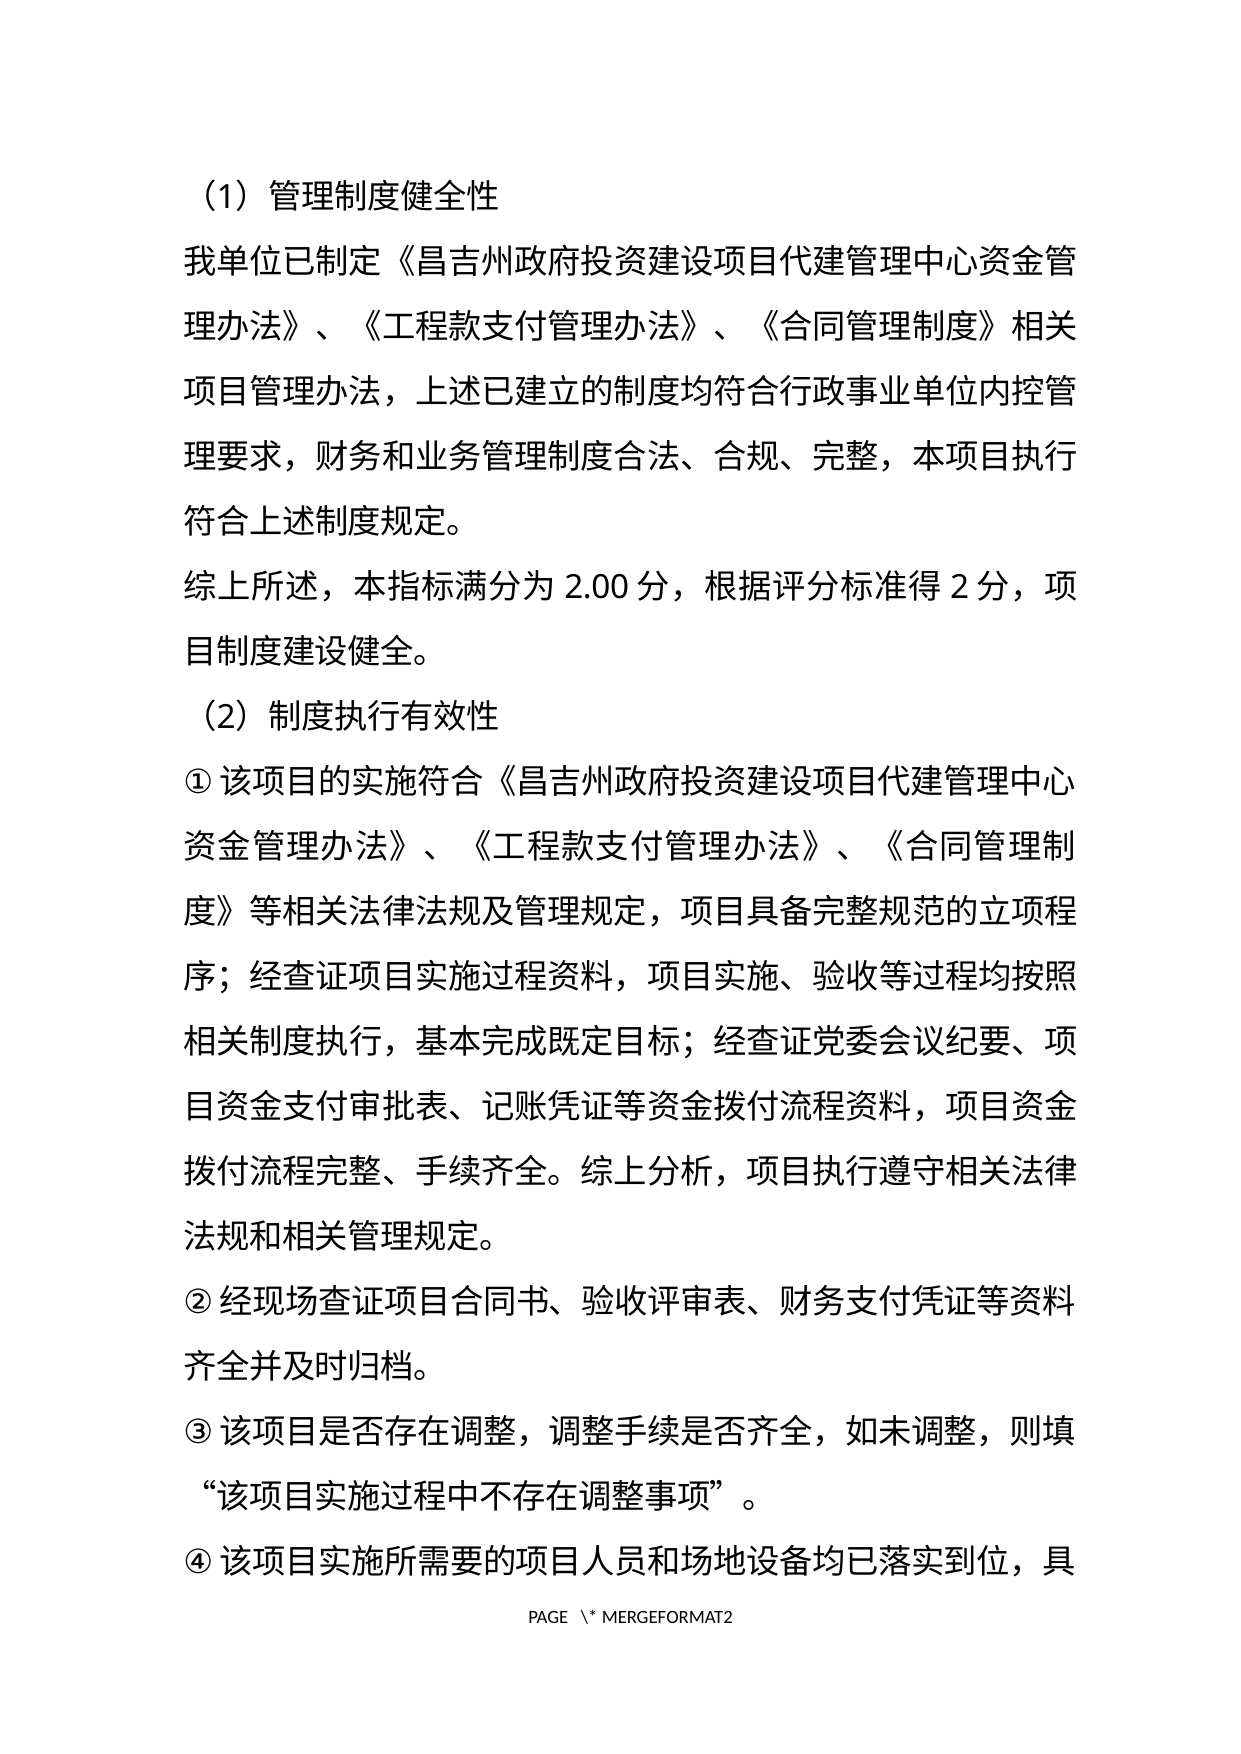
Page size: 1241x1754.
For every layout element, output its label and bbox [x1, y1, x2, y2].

text [183, 162, 1078, 1592]
